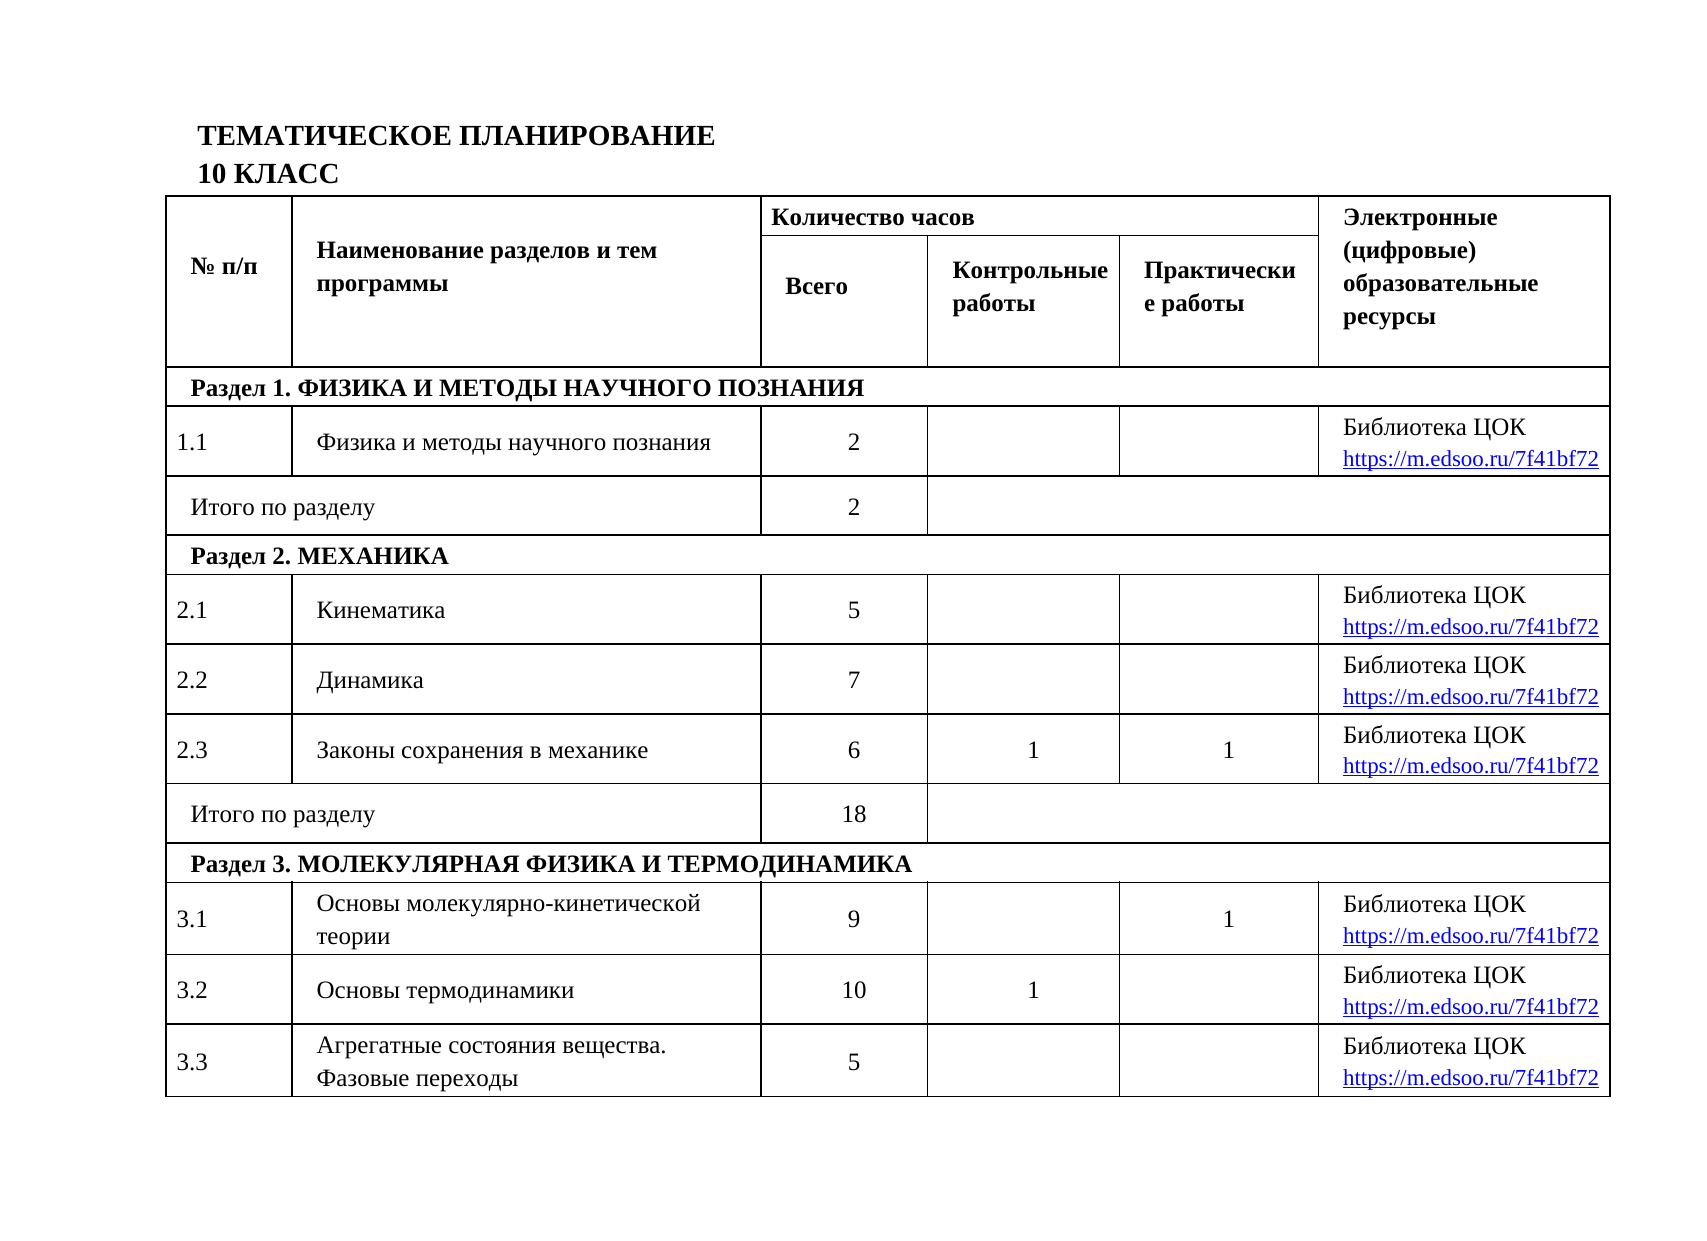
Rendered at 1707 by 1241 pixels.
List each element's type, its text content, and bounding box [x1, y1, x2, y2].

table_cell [1319, 1025, 1609, 1096]
table_cell Агрегатные состояния вещества. Фазовые переходы [293, 1025, 760, 1096]
table_cell Динамика [293, 645, 760, 713]
table_cell 9 [762, 883, 927, 954]
table_cell Основы молекулярно-кинетической теории [293, 883, 760, 954]
table_header Электронные (цифровые) образовательные ресурсы [1319, 197, 1609, 366]
table_cell 10 [762, 955, 927, 1023]
table_cell 5 [762, 1025, 927, 1096]
table_cell Раздел 2. МЕХАНИКА [167, 536, 1609, 574]
table_cell Библиотека ЦОК https://m.edsoo.ru/7f41bf72 [1319, 715, 1609, 782]
table_cell 2 [762, 477, 927, 534]
text ТЕМАТИЧЕСКОЕ ПЛАНИРОВАНИЕ [190, 118, 1618, 152]
table_cell 1 [928, 955, 1119, 1023]
table_cell [928, 1025, 1119, 1096]
table_cell [928, 407, 1119, 475]
table_cell 1 [1120, 715, 1318, 782]
table_cell [1120, 575, 1318, 643]
table_cell Кинематика [293, 575, 760, 643]
table_cell Основы термодинамики [293, 955, 760, 1023]
table_cell Библиотека ЦОК https://m.edsoo.ru/7f41bf72 [1319, 645, 1609, 713]
table_cell Итого по разделу [167, 477, 760, 534]
table_cell Физика и методы научного познания [293, 407, 760, 475]
table_cell 1 [928, 715, 1119, 782]
table_cell 18 [762, 784, 927, 842]
text 10 КЛАСС [190, 157, 1618, 190]
table_cell 2.3 [167, 715, 291, 782]
table_cell [1120, 407, 1318, 475]
table_header Количество часов [762, 197, 1318, 234]
table_cell Библиотека ЦОК https://m.edsoo.ru/7f41bf72 [1319, 883, 1609, 954]
table_cell Библиотека ЦОК https://m.edsoo.ru/7f41bf72 [1319, 407, 1609, 475]
table_cell 7 [762, 645, 927, 713]
table_cell 6 [762, 715, 927, 782]
table_cell [928, 575, 1119, 643]
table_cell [1319, 955, 1609, 1023]
table_cell [1120, 1025, 1318, 1096]
table_cell Раздел 3. МОЛЕКУЛЯРНАЯ ФИЗИКА И ТЕРМОДИНАМИКА [167, 844, 1609, 881]
table_cell 1.1 [167, 407, 291, 475]
table_cell 3.2 [167, 955, 291, 1023]
table_cell 3.1 [167, 883, 291, 954]
table_cell 1 [1120, 883, 1318, 954]
table_cell [928, 883, 1119, 954]
table_cell Раздел 1. ФИЗИКА И МЕТОДЫ НАУЧНОГО ПОЗНАНИЯ [167, 368, 1609, 405]
table_cell 3.3 [167, 1025, 291, 1096]
table_cell [928, 645, 1119, 713]
table_cell [1120, 955, 1318, 1023]
table_cell Всего [762, 236, 927, 366]
table_cell 2 [762, 407, 927, 475]
table_cell [928, 784, 1609, 842]
table_cell 5 [762, 575, 927, 643]
table_cell 2.2 [167, 645, 291, 713]
table_cell [1120, 645, 1318, 713]
table_cell 2.1 [167, 575, 291, 643]
table_header Наименование разделов и тем программы [293, 197, 760, 366]
table_cell Итого по разделу [167, 784, 760, 842]
table_header № п/п [167, 197, 291, 366]
table_cell Практические работы [1120, 236, 1318, 366]
table_cell [928, 477, 1609, 534]
table_cell Контрольные работы [928, 236, 1119, 366]
table_cell Законы сохранения в механике [293, 715, 760, 782]
table_cell Библиотека ЦОК https://m.edsoo.ru/7f41bf72 [1319, 575, 1609, 643]
